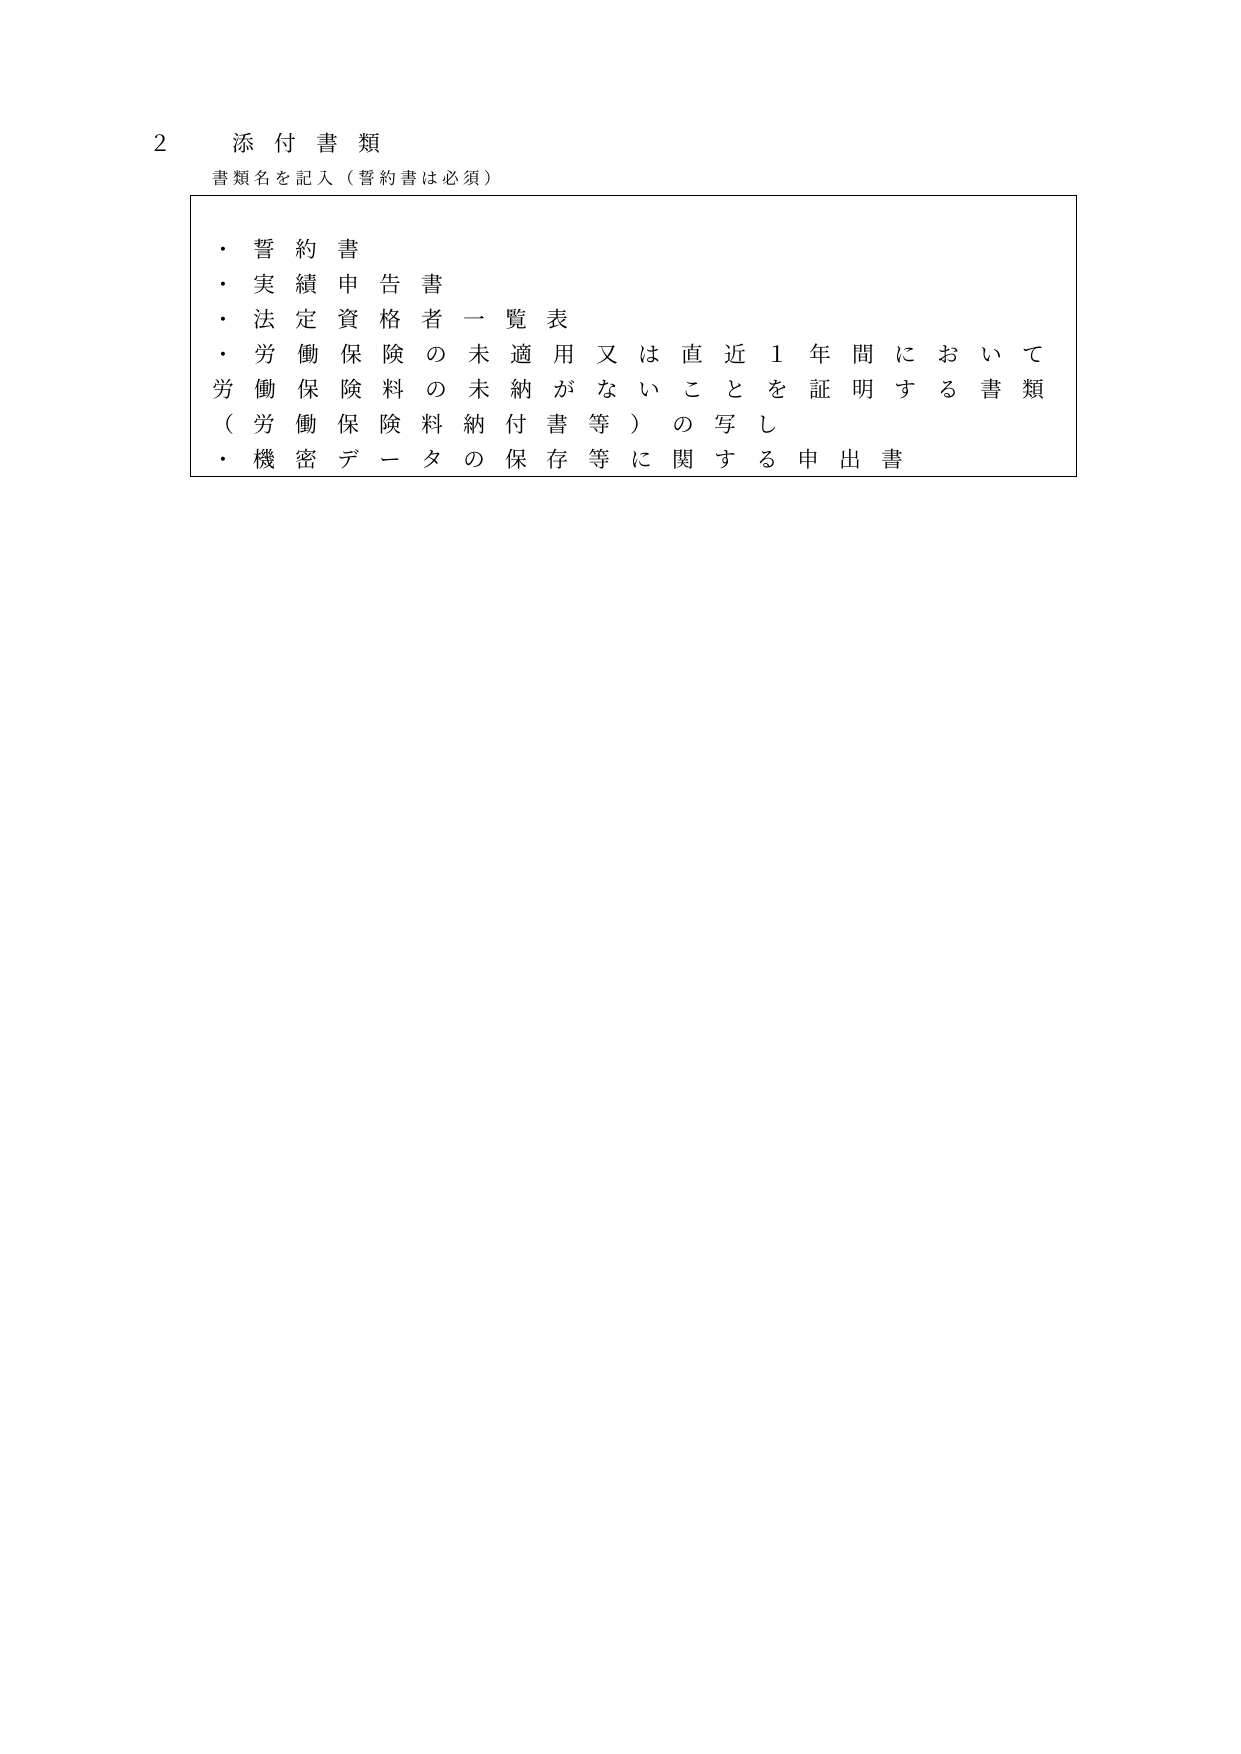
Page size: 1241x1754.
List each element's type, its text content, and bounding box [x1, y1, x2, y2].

text 書類名を記入（誓約書は必須） [149, 159, 1091, 194]
table_header ・誓約書 ・実績申告書 ・法定資格者一覧表 ・労働保険の未適用又は直近１年間において労働保険料の未納がないことを証明する書類 （労働保険料納付書等）の写し ・機密データの保存等に関する申出書 [191, 196, 1076, 476]
text ２ 添付書類 [149, 124, 1091, 159]
